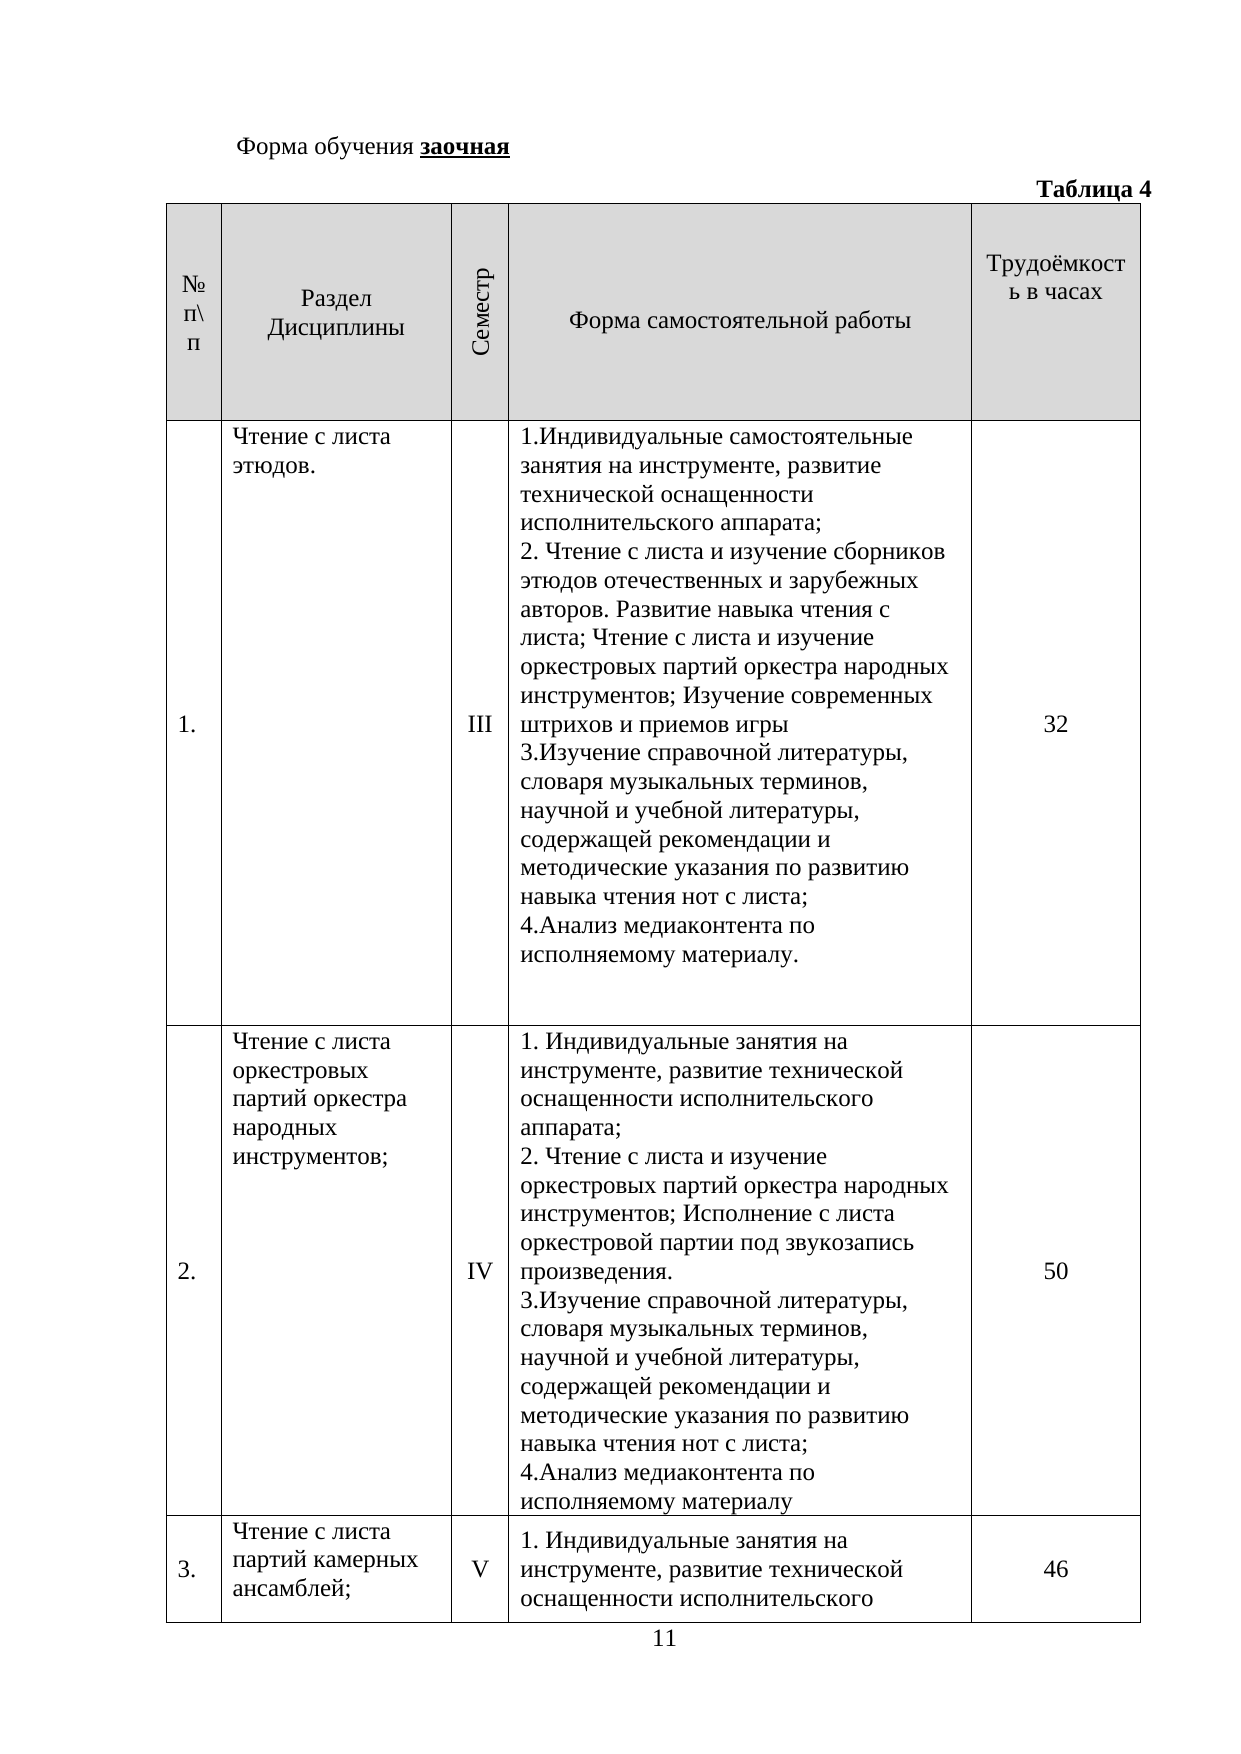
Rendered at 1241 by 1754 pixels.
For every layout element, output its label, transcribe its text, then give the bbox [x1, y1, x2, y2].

table_cell III [452, 421, 508, 1025]
table_cell 32 [972, 421, 1140, 1025]
table_header Трудоёмкость в часах [972, 204, 1140, 420]
table_header Семестр [452, 204, 508, 420]
text Форма обучения заочная [177, 131, 1152, 160]
table_cell IV [452, 1026, 508, 1515]
table_cell 1.Индивидуальные самостоятельные занятия на инструменте, развитие технической оснащенности исполнительского аппарата; 2. Чтение с листа и изучение сборников этюдов отечественных и зарубежных авторов. Развитие навыка чтения с листа; Чтение с листа и изучение оркестровых партий оркестра народных инструментов; Изучение современных штрихов и приемов игры 3.Изучение справочной литературы, словаря музыкальных терминов, научной и учебной литературы, содержащей рекомендации и методические указания по развитию навыка чтения нот с листа; 4.Анализ медиаконтента по исполняемому материалу. [509, 421, 971, 1025]
table_header Форма самостоятельной работы [509, 204, 971, 420]
table_cell [167, 421, 221, 1025]
table_cell [167, 1026, 221, 1515]
text Таблица 4 [177, 174, 1152, 203]
table_cell V [452, 1516, 508, 1622]
table_cell Чтение с листа этюдов. [222, 421, 451, 1025]
table_cell 1. Индивидуальные занятия на инструменте, развитие технической оснащенности исполнительского аппарата; 2. Чтение с листа и изучение оркестровых партий оркестра народных инструментов; Исполнение с листа оркестровой партии под звукозапись произведения. 3.Изучение справочной литературы, словаря музыкальных терминов, научной и учебной литературы, содержащей рекомендации и методические указания по развитию навыка чтения нот с листа; 4.Анализ медиаконтента по исполняемому материалу [509, 1026, 971, 1515]
table_cell 50 [972, 1026, 1140, 1515]
table_cell Чтение с листа оркестровых партий оркестра народных инструментов; [222, 1026, 451, 1515]
table_cell [167, 1516, 221, 1622]
table_header Раздел Дисциплины [222, 204, 451, 420]
table_cell 46 [972, 1516, 1140, 1622]
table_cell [222, 1516, 451, 1622]
table_header № п\п [167, 204, 221, 420]
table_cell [509, 1516, 971, 1622]
